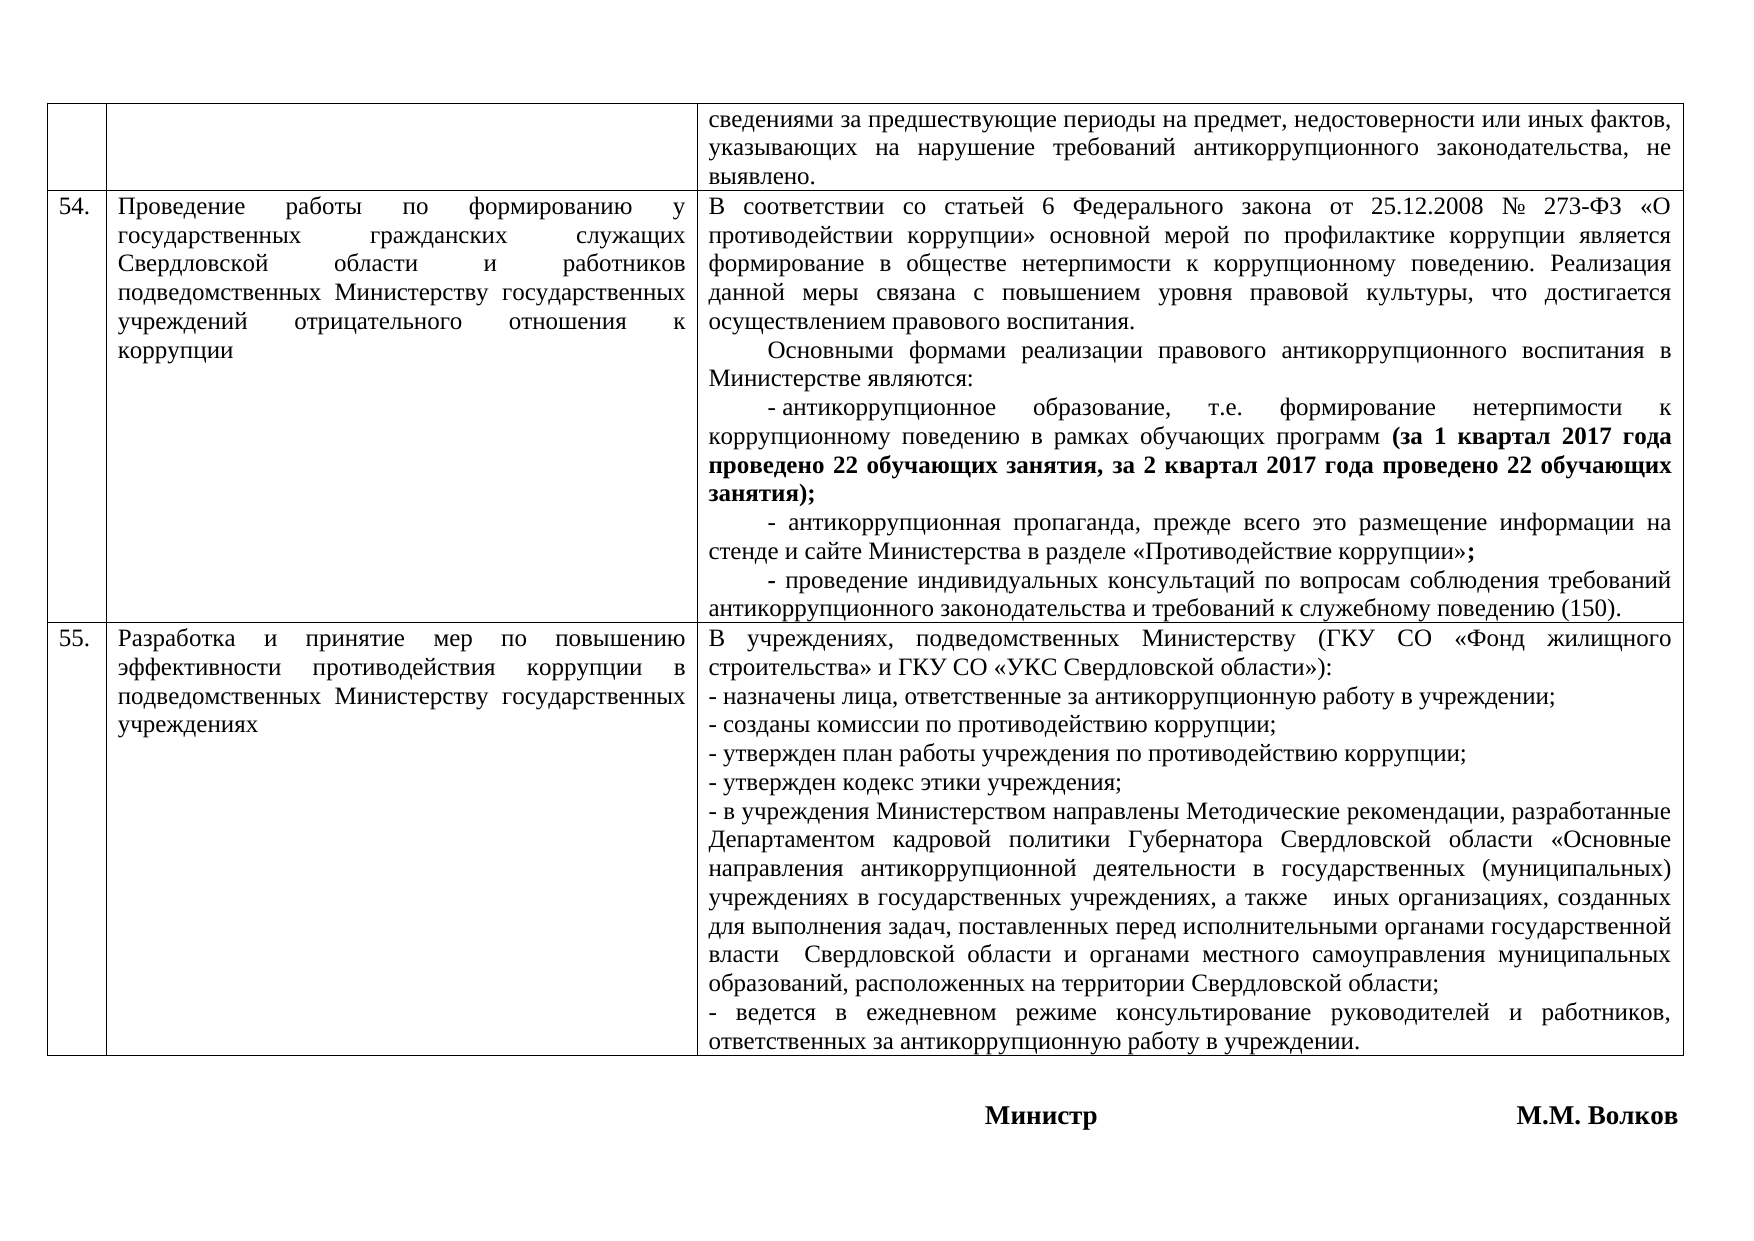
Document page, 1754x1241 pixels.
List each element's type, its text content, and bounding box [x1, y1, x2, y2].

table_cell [698, 104, 1683, 190]
table_cell Проведение работы по формированию у государственных гражданских служащих Свердловской области и работников подведомственных Министерству государственных учреждений отрицательного отношения к коррупции [107, 191, 697, 622]
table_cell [107, 104, 697, 190]
table_cell [48, 623, 106, 1054]
table_cell В соответствии со статьей 6 Федерального закона от 25.12.2008 № 273-ФЗ «О противодействии коррупции» основной мерой по профилактике коррупции является формирование в обществе нетерпимости к коррупционному поведению. Реализация данной меры связана с повышением уровня правовой культуры, что достигается осуществлением правового воспитания. Основными формами реализации правового антикоррупционного воспитания в Министерстве являются: - антикоррупционное образование, т.е. формирование нетерпимости к коррупционному поведению в рамках обучающих программ (за 1 квартал 2017 года проведено 22 обучающих занятия, за 2 квартал 2017 года проведено 22 обучающих занятия); - антикоррупционная пропаганда, прежде всего это размещение информации на стенде и сайте Министерства в разделе «Противодействие коррупции»; - проведение индивидуальных консультаций по вопросам соблюдения требований антикоррупционного законодательства и требований к служебному поведению (150). [698, 191, 1683, 622]
table_cell [48, 191, 106, 622]
text Министр М.М. Волков [89, 1099, 1695, 1130]
table_cell Разработка и принятие мер по повышению эффективности противодействия коррупции в подведомственных Министерству государственных учреждениях [107, 623, 697, 1054]
table_cell В учреждениях, подведомственных Министерству (ГКУ СО «Фонд жилищного строительства» и ГКУ СО «УКС Свердловской области»): - назначены лица, ответственные за антикоррупционную работу в учреждении; - созданы комиссии по противодействию коррупции; - утвержден план работы учреждения по противодействию коррупции; - утвержден кодекс этики учреждения; - в учреждения Министерством направлены Методические рекомендации, разработанные Департаментом кадровой политики Губернатора Свердловской области «Основные направления антикоррупционной деятельности в государственных (муниципальных) учреждениях в государственных учреждениях, а также иных организациях, созданных для выполнения задач, поставленных перед исполнительными органами государственной власти Свердловской области и органами местного самоуправления муниципальных образований, расположенных на территории Свердловской области; - ведется в ежедневном режиме консультирование руководителей и работников, ответственных за антикоррупционную работу в учреждении. [698, 623, 1683, 1054]
table_cell [48, 104, 106, 190]
